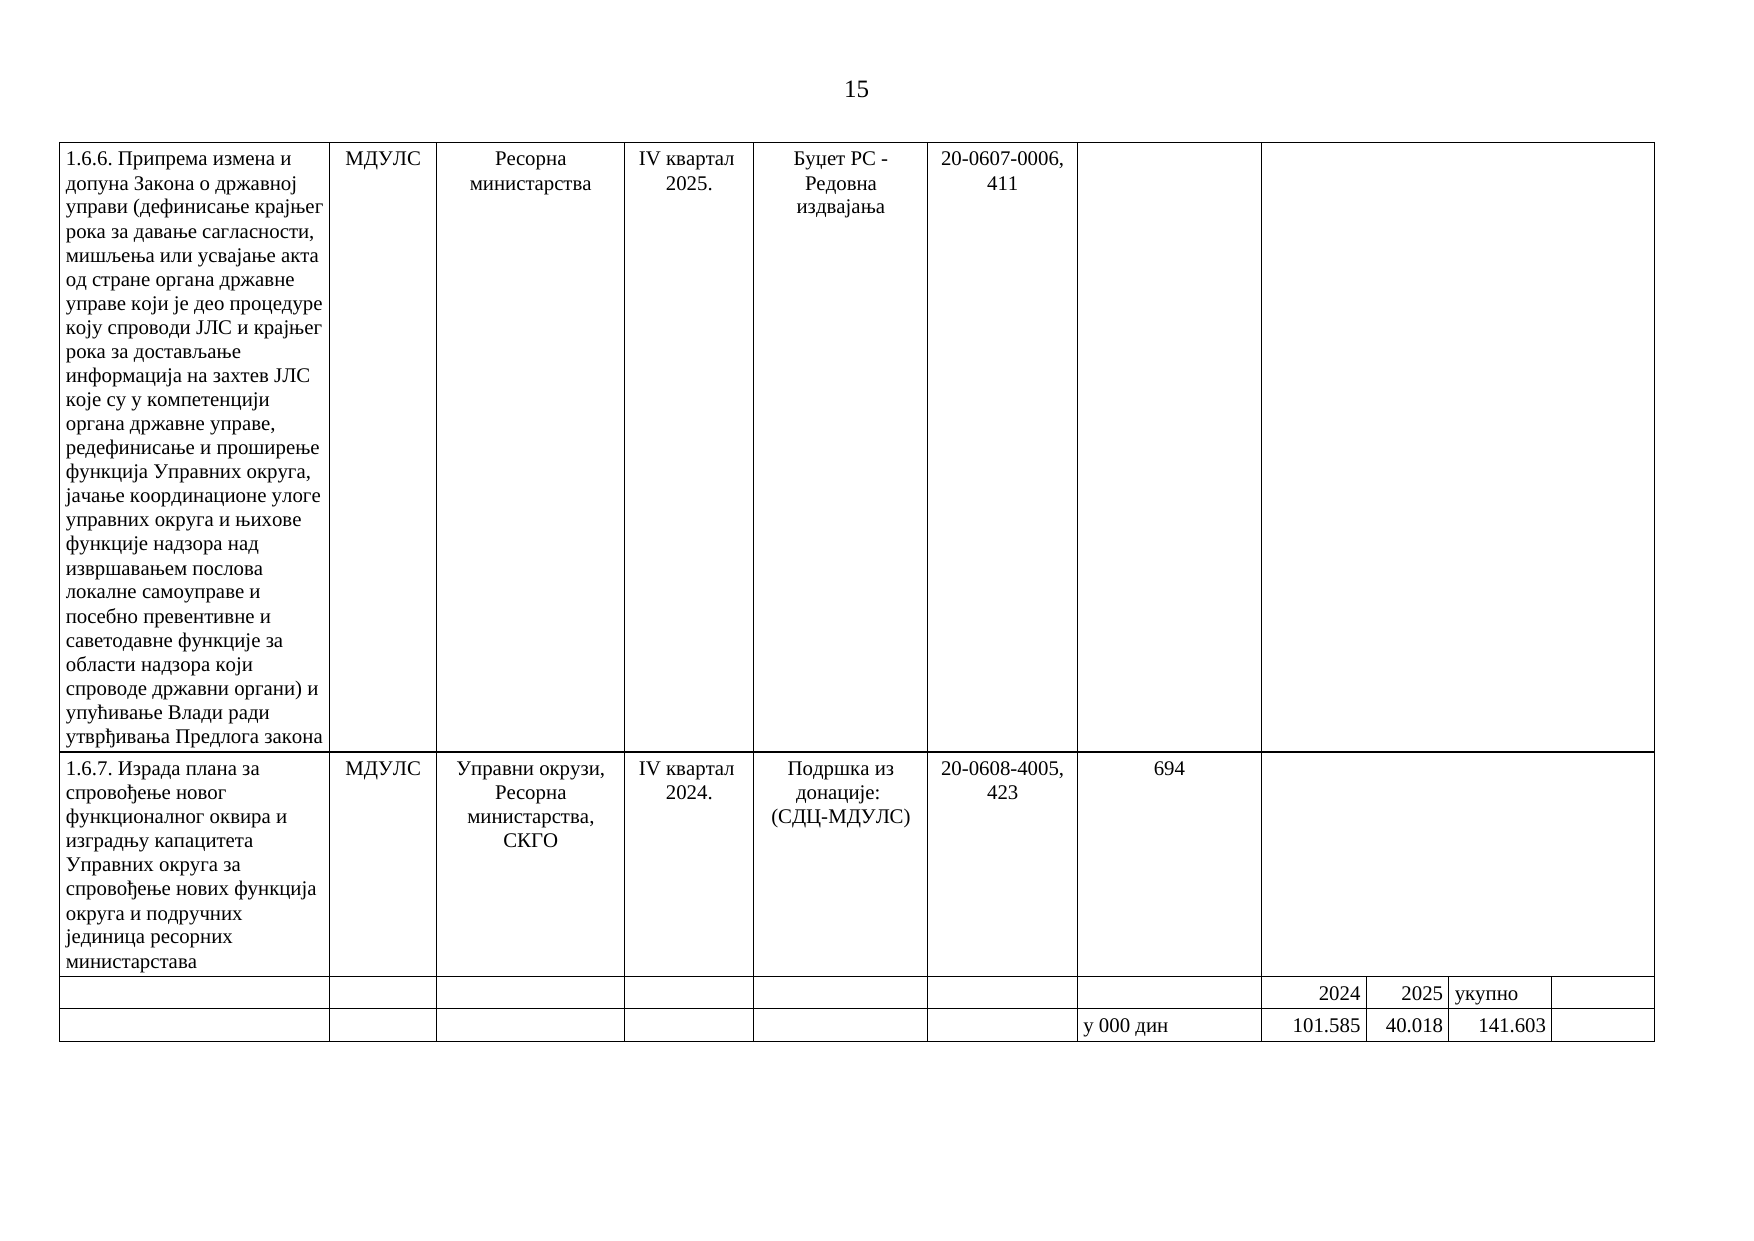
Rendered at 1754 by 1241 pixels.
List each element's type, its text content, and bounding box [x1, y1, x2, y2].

table_cell 694 [1078, 753, 1261, 976]
table_cell 2025 [1367, 977, 1448, 1008]
table_cell Управни окрузи, Ресорна министарства, СКГО [437, 753, 624, 976]
table_cell МДУЛС [330, 753, 436, 976]
table_cell 101.585 [1262, 1009, 1366, 1041]
table_cell 20-0607-0006, 411 [928, 143, 1077, 751]
table_cell [330, 1009, 436, 1041]
table_cell [625, 977, 753, 1008]
table_cell [437, 1009, 624, 1041]
table_cell 1.6.7. Израда плана за спровођење новог функционалног оквира и изградњу капацитета Управних округа за спровођење нових функција округа и подручних јединица ресорних министарстава [60, 753, 329, 976]
table_cell [330, 977, 436, 1008]
table_cell 2024 [1262, 977, 1366, 1008]
table_cell [60, 977, 329, 1008]
table_cell 141.603 [1449, 1009, 1551, 1041]
table_cell Буџет РС - Редовна издвајања [754, 143, 927, 751]
table_cell МДУЛС [330, 143, 436, 751]
table_cell [1552, 977, 1654, 1008]
table_cell [437, 977, 624, 1008]
table_cell 40.018 [1367, 1009, 1448, 1041]
table_cell [1078, 977, 1261, 1008]
table_cell [60, 1009, 329, 1041]
table_cell [1262, 753, 1654, 976]
table_cell Ресорна министарства [437, 143, 624, 751]
table_cell [1078, 143, 1261, 751]
table_cell IV квартал 2025. [625, 143, 753, 751]
table_cell [754, 977, 927, 1008]
table_cell 20-0608-4005, 423 [928, 753, 1077, 976]
table_cell [1262, 143, 1654, 751]
table_cell [928, 1009, 1077, 1041]
table_cell [928, 977, 1077, 1008]
table_cell у 000 дин [1078, 1009, 1261, 1041]
table_cell Подршка из донације: (СДЦ-МДУЛС) [754, 753, 927, 976]
table_cell [625, 1009, 753, 1041]
table_cell IV квартал 2024. [625, 753, 753, 976]
table_cell 1.6.6. Припрема измена и допуна Закона о државној управи (дефинисање крајњег рока за давање сагласности, мишљења или усвајање акта од стране органа државне управе који је део процедуре коју спроводи ЈЛС и крајњег рока за достављање информација на захтев ЈЛС које су у компетенцији органа државне управе, редефинисање и проширење функција Управних округа, јачање координационе улоге управних округа и њихове функције надзора над извршавањем послова локалне самоуправе и посебно превентивне и саветодавне функције за области надзора који спроводе државни органи) и упућивање Влади ради утврђивања Предлога закона [60, 143, 329, 751]
table_cell [754, 1009, 927, 1041]
table_cell [1552, 1009, 1654, 1041]
table_cell укупно [1449, 977, 1551, 1008]
